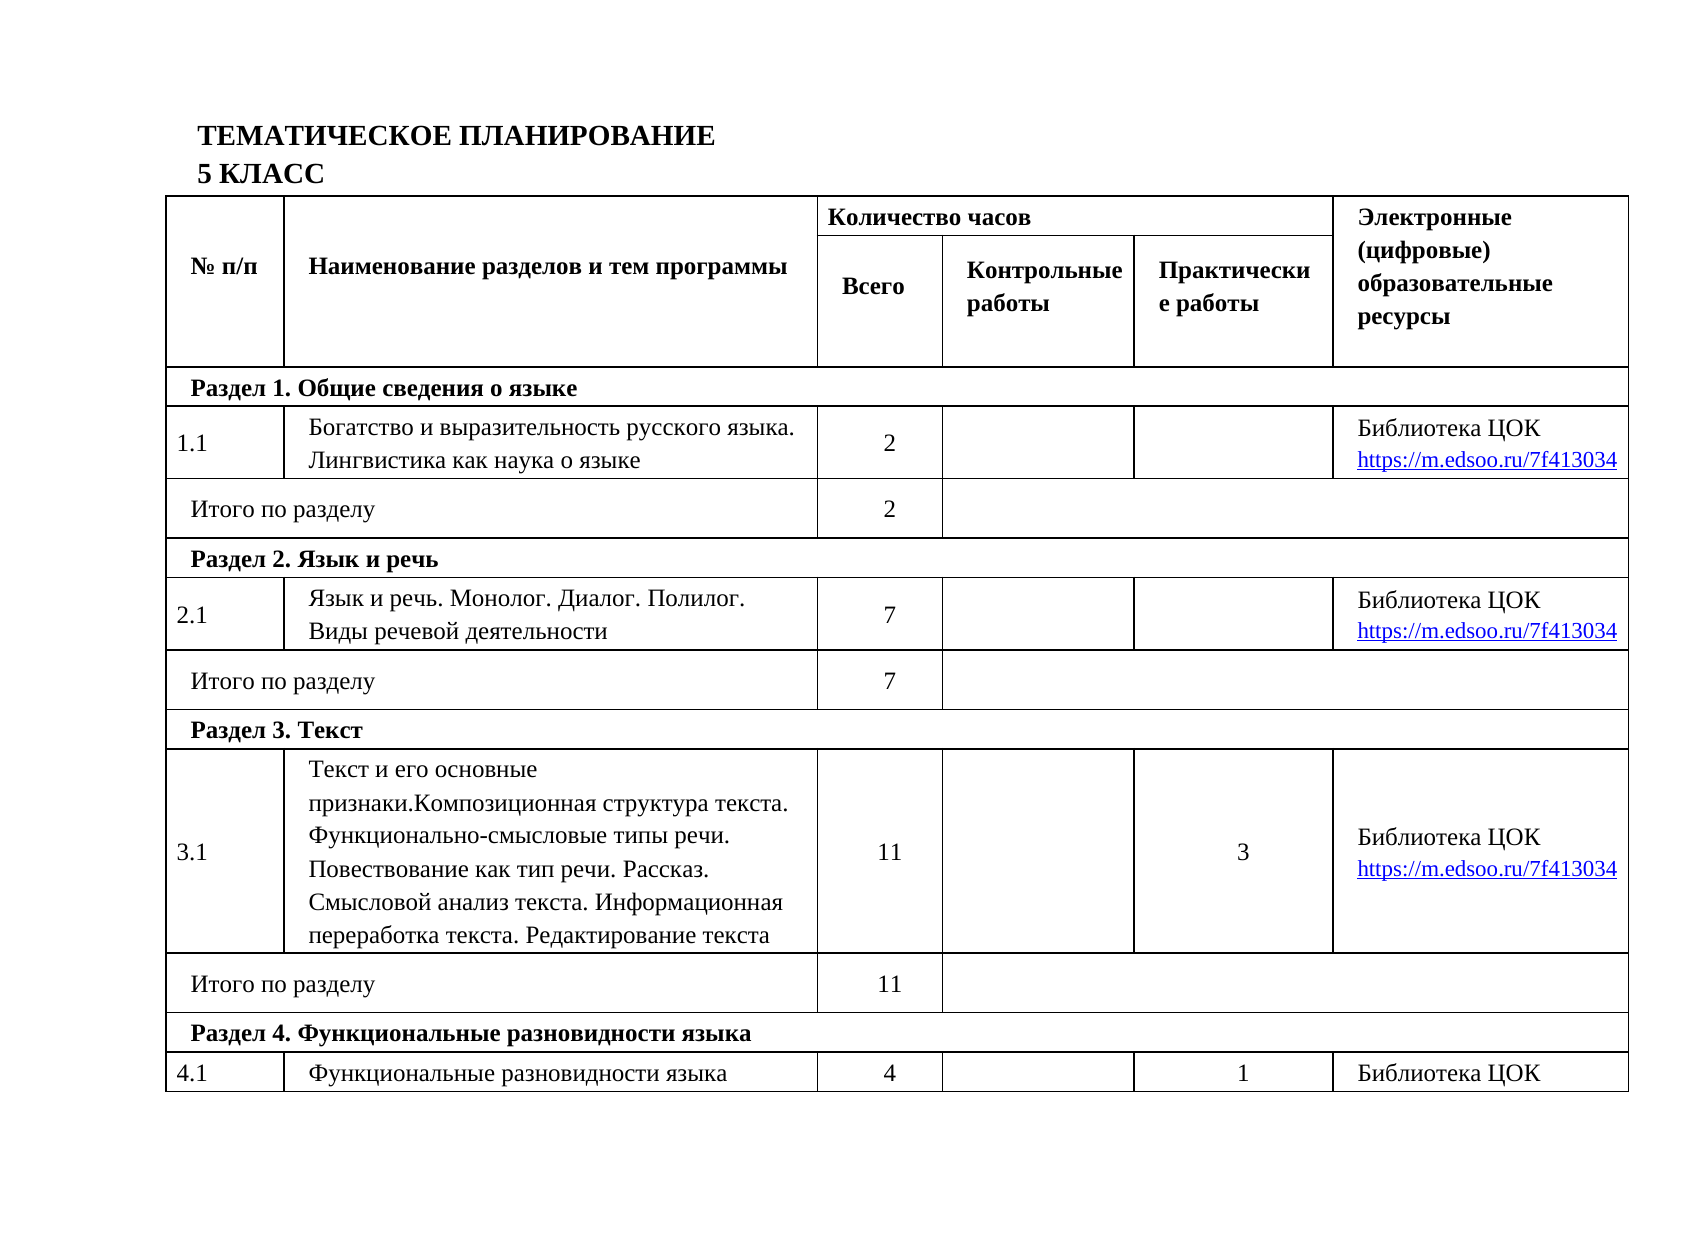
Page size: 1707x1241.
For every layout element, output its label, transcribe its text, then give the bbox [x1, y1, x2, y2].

table_cell 4 [818, 1053, 942, 1091]
table_cell 1.1 [167, 407, 283, 478]
table_cell [943, 954, 1628, 1012]
table_cell [943, 578, 1133, 649]
table_cell Итого по разделу [167, 479, 817, 537]
table_cell Итого по разделу [167, 954, 817, 1012]
table_header № п/п [167, 197, 283, 366]
table_cell Практические работы [1135, 236, 1332, 366]
table_cell Раздел 2. Язык и речь [167, 539, 1628, 577]
table_cell 1 [1135, 1053, 1332, 1091]
text 5 КЛАСС [190, 157, 1618, 190]
table_cell [943, 1053, 1133, 1091]
table_cell 4.1 [167, 1053, 283, 1091]
table_cell Язык и речь. Монолог. Диалог. Полилог. Виды речевой деятельности [285, 578, 817, 649]
table_cell Библиотека ЦОК https://m.edsoo.ru/7f413034 [1334, 750, 1628, 952]
table_header Количество часов [818, 197, 1332, 234]
table_cell Всего [818, 236, 942, 366]
table_cell [943, 750, 1133, 952]
table_cell Раздел 1. Общие сведения о языке [167, 368, 1628, 405]
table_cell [285, 1053, 817, 1091]
table_cell Контрольные работы [943, 236, 1133, 366]
table_cell 7 [818, 578, 942, 649]
table_cell 2.1 [167, 578, 283, 649]
table_cell 3 [1135, 750, 1332, 952]
table_cell Богатство и выразительность русского языка. Лингвистика как наука о языке [285, 407, 817, 478]
table_cell Библиотека ЦОК https://m.edsoo.ru/7f413034 [1334, 407, 1628, 478]
table_cell 7 [818, 651, 942, 708]
table_cell 2 [818, 479, 942, 537]
table_cell [1135, 578, 1332, 649]
table_header Наименование разделов и тем программы [285, 197, 817, 366]
table_cell [943, 407, 1133, 478]
table_cell Раздел 4. Функциональные разновидности языка [167, 1013, 1628, 1051]
table_cell Итого по разделу [167, 651, 817, 708]
table_cell 3.1 [167, 750, 283, 952]
table_cell 11 [818, 750, 942, 952]
table_cell 11 [818, 954, 942, 1012]
table_cell [943, 651, 1628, 708]
table_cell [943, 479, 1628, 537]
text ТЕМАТИЧЕСКОЕ ПЛАНИРОВАНИЕ [190, 118, 1618, 152]
table_cell Библиотека ЦОК https://m.edsoo.ru/7f413034 [1334, 578, 1628, 649]
table_header Электронные (цифровые) образовательные ресурсы [1334, 197, 1628, 366]
table_cell Текст и его основные признаки.Композиционная структура текста. Функционально-смысловые типы речи. Повествование как тип речи. Рассказ. Смысловой анализ текста. Информационная переработка текста. Редактирование текста [285, 750, 817, 952]
table_cell Раздел 3. Текст [167, 710, 1628, 748]
table_cell [1135, 407, 1332, 478]
table_cell 2 [818, 407, 942, 478]
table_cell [1334, 1053, 1628, 1091]
